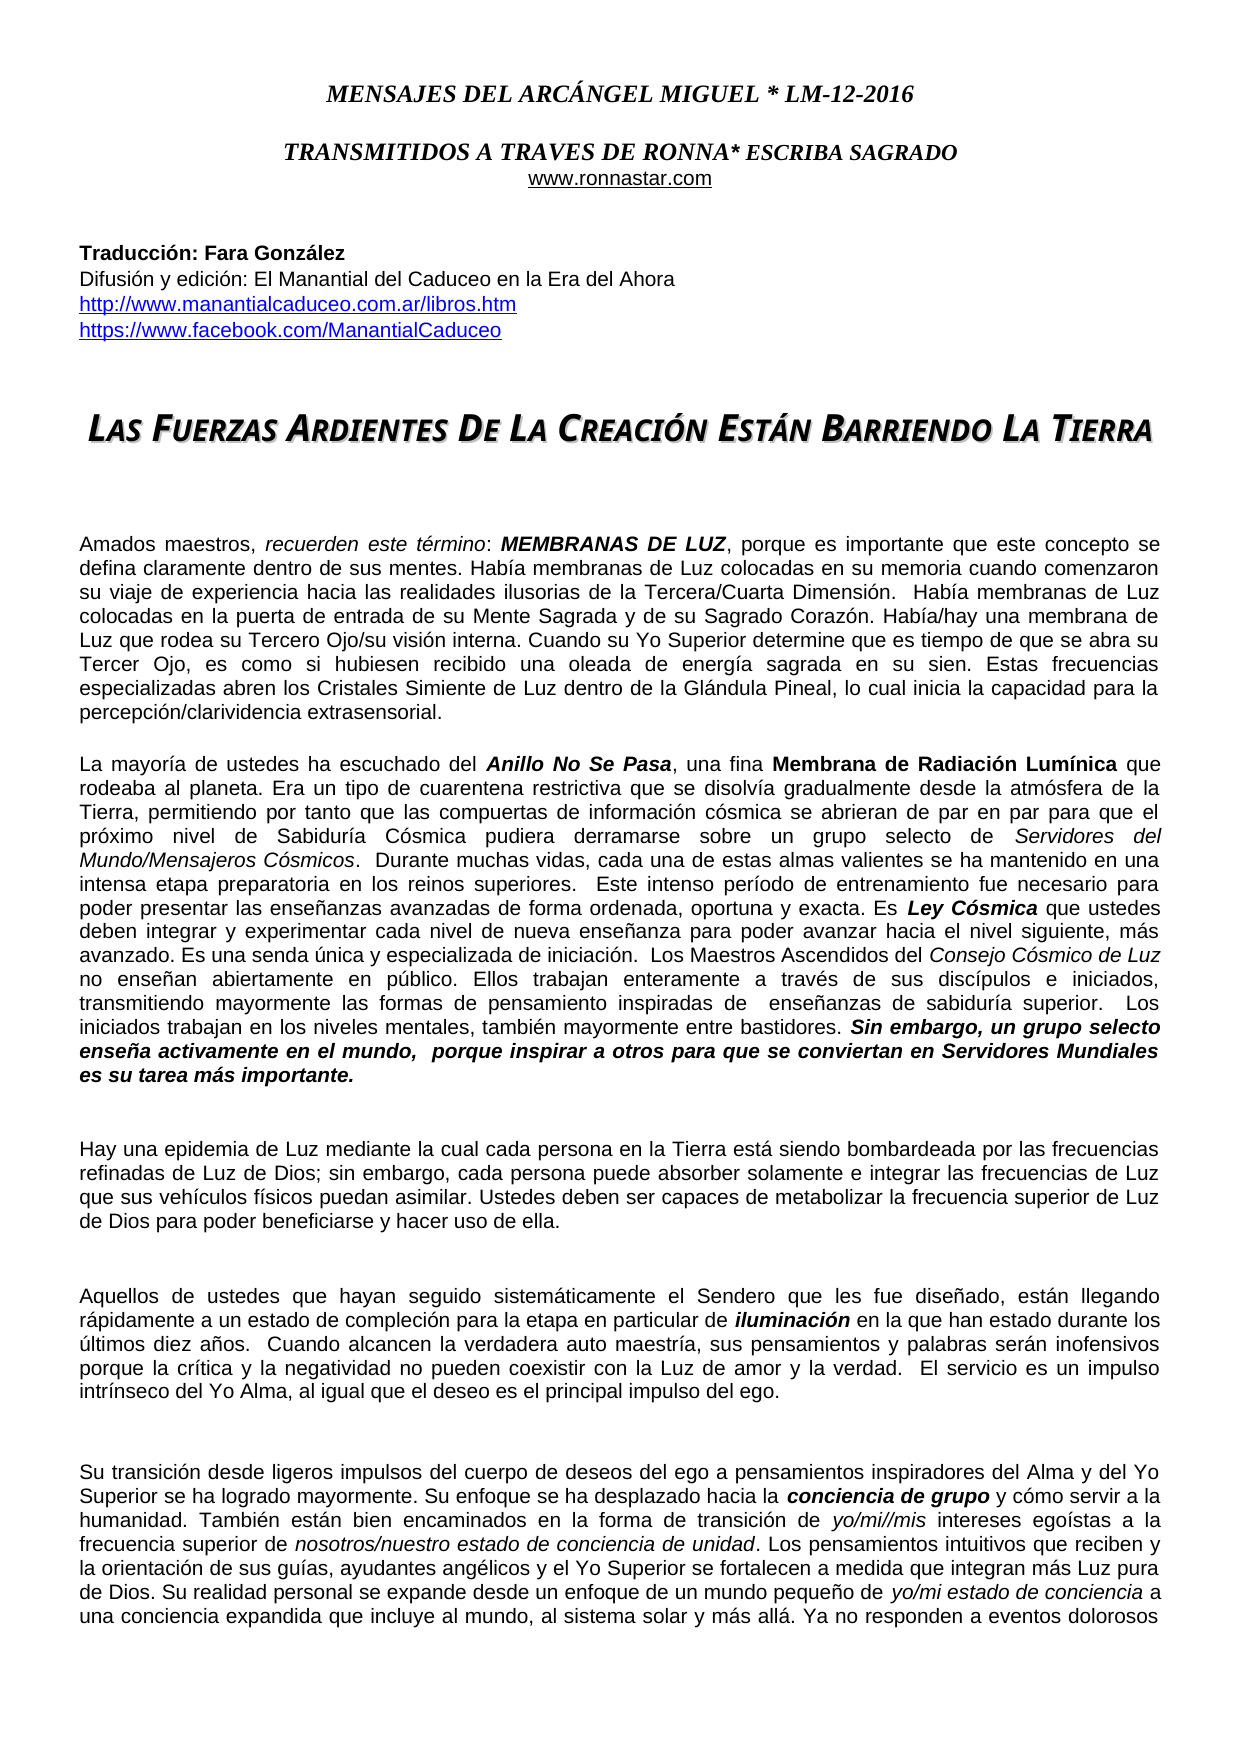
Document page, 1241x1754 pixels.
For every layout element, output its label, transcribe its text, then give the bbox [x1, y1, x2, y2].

text Traducción: González Difusión y edición: El Manantial del Caduceo en la Era del Ahora http://www.manantialcaduceo.com.ar/libros.htm https://www.facebook.com/ManantialCaduceo [79, 241, 1161, 342]
text Las Fuerzas Ardientes De La Creación Están Barriendo La Tierra [79, 402, 1161, 453]
text www.ronnastar.com [79, 166, 1161, 190]
text Amados maestros, recuerden este término: MEMBRANAS DE LUZ, porque es importante que este concepto se defina claramente dentro de sus mentes. Había membranas de Luz colocadas en su memoria cuando comenzaron su viaje de experiencia hacia las realidades ilusorias de la Tercera/Cuarta Dimensión. Había membranas de Luz colocadas en la puerta de entrada de su Mente Sagrada y de su Sagrado Corazón. Había/hay una membrana de Luz que rodea su Tercero Ojo/su visión interna. Cuando su Yo Superior determine que es tiempo de que se abra su Tercer Ojo, es como si hubiesen recibido una oleada de energía sagrada en su sien. Estas frecuencias especializadas abren los Cristales Simiente de Luz dentro de la Glándula Pineal, lo cual inicia la capacidad para la percepción/clarividencia extrasensorial. [79, 532, 1161, 723]
text Aquellos de ustedes que hayan seguido sistemáticamente el Sendero que les fue diseñado, están llegando rápidamente a un estado de compleción para la etapa en particular de iluminación en la que han estado durante los últimos diez años. Cuando alcancen la verdadera auto maestría, sus pensamientos y palabras serán inofensivos porque la crítica y la negatividad no pueden coexistir con la Luz de amor y la verdad. El servicio es un impulso intrínseco del Yo Alma, al igual que el deseo es el principal impulso del ego. [79, 1283, 1161, 1403]
text MENSAJES DEL ARCÁNGEL MIGUEL * LM-12-2016 [79, 79, 1161, 108]
text TRANSMITIDOS A TRAVES DE RONNA* ESCRIBA SAGRADO [79, 137, 1161, 166]
text Hay una epidemia de Luz mediante la cual cada persona en la Tierra está siendo bombardeada por las frecuencias refinadas de Luz de Dios; sin embargo, cada persona puede absorber solamente e integrar las frecuencias de Luz que sus vehículos físicos puedan asimilar. Ustedes deben ser capaces de metabolizar la frecuencia superior de Luz de Dios para poder beneficiarse y hacer uso de ella. [79, 1137, 1161, 1233]
text La mayoría de ustedes ha escuchado del Anillo No Se Pasa, una fina Membrana de Radiación Lumínica que rodeaba al planeta. Era un tipo de cuarentena restrictiva que se disolvía gradualmente desde la atmósfera de la Tierra, permitiendo por tanto que las compuertas de información cósmica se abrieran de par en par para que el próximo nivel de Sabiduría Cósmica pudiera derramarse sobre un grupo selecto de Servidores del Mundo/Mensajeros Cósmicos. Durante muchas vidas, cada una de estas almas valientes se ha mantenido en una intensa etapa preparatoria en los reinos superiores. Este intenso período de entrenamiento fue necesario para poder presentar las enseñanzas avanzadas de forma ordenada, oportuna y exacta. Es Ley Cósmica que ustedes deben integrar y experimentar cada nivel de nueva enseñanza para poder avanzar hacia el nivel siguiente, más avanzado. Es una senda única y especializada de iniciación. Los Maestros Ascendidos del Consejo Cósmico de Luz no enseñan abiertamente en público. Ellos trabajan enteramente a través de sus discípulos e iniciados, transmitiendo mayormente las formas de pensamiento inspiradas de enseñanzas de sabiduría superior. Los iniciados trabajan en los niveles mentales, también mayormente entre bastidores. Sin embargo, un grupo selecto enseña activamente en el mundo, porque inspirar a otros para que se conviertan en Servidores Mundiales es su tarea más importante. [79, 752, 1161, 1087]
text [79, 1460, 1161, 1628]
